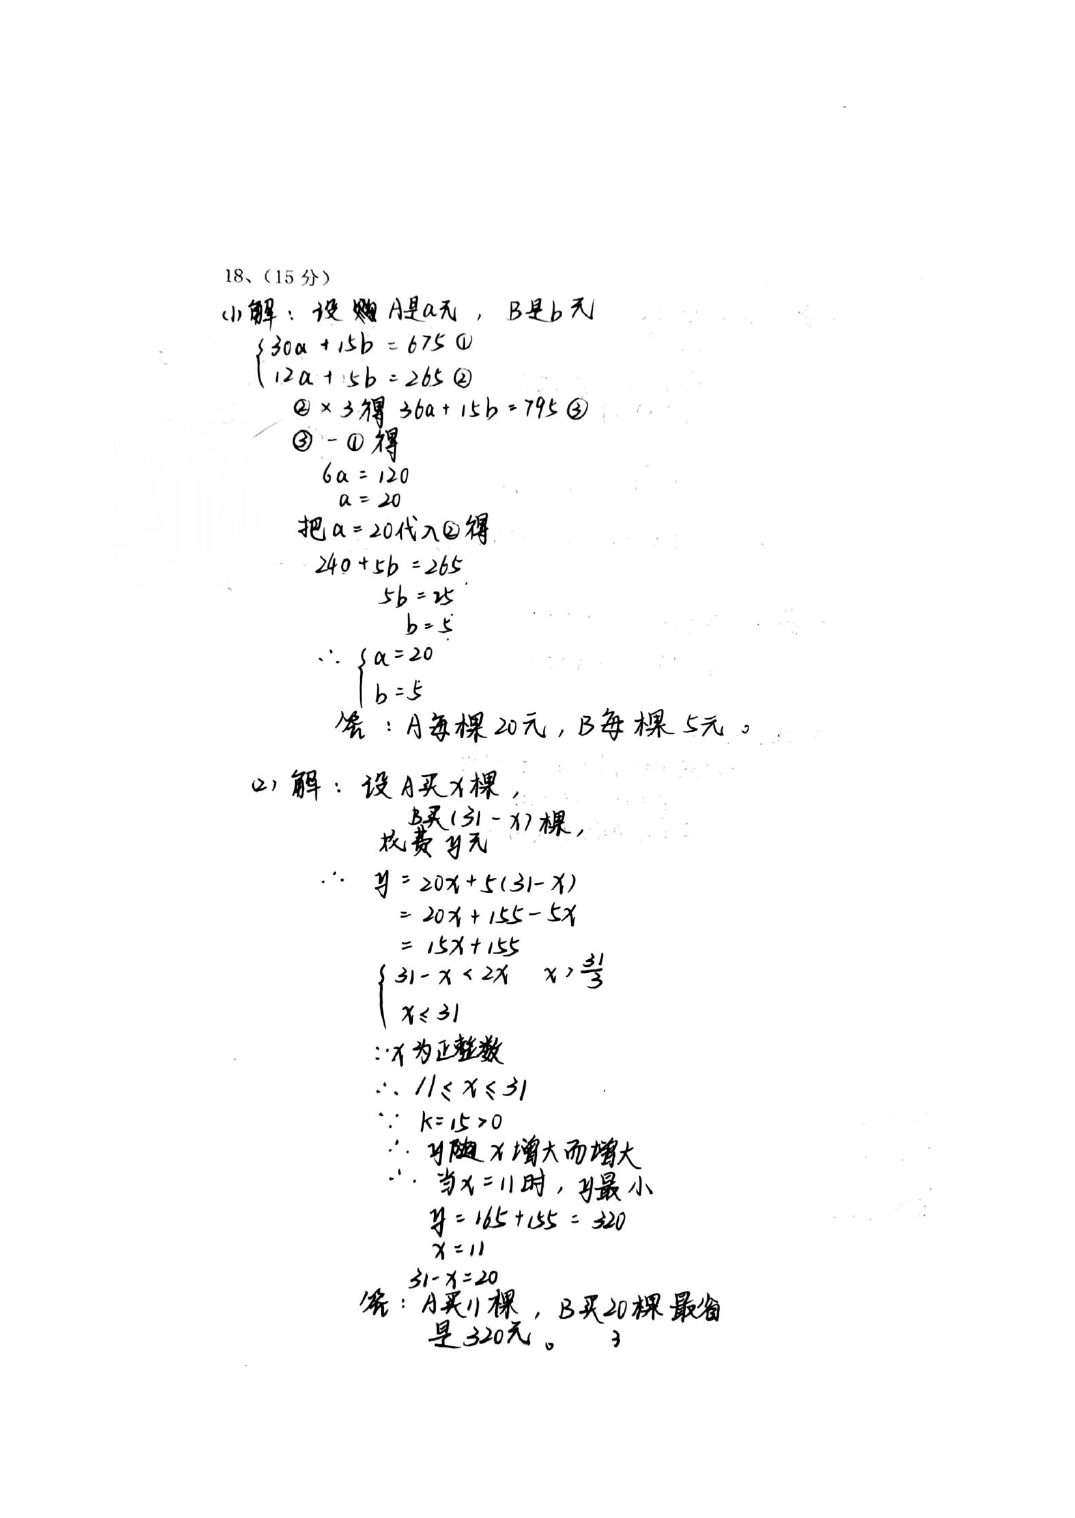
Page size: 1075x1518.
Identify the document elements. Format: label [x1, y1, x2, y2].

picture [112, 157, 936, 1361]
